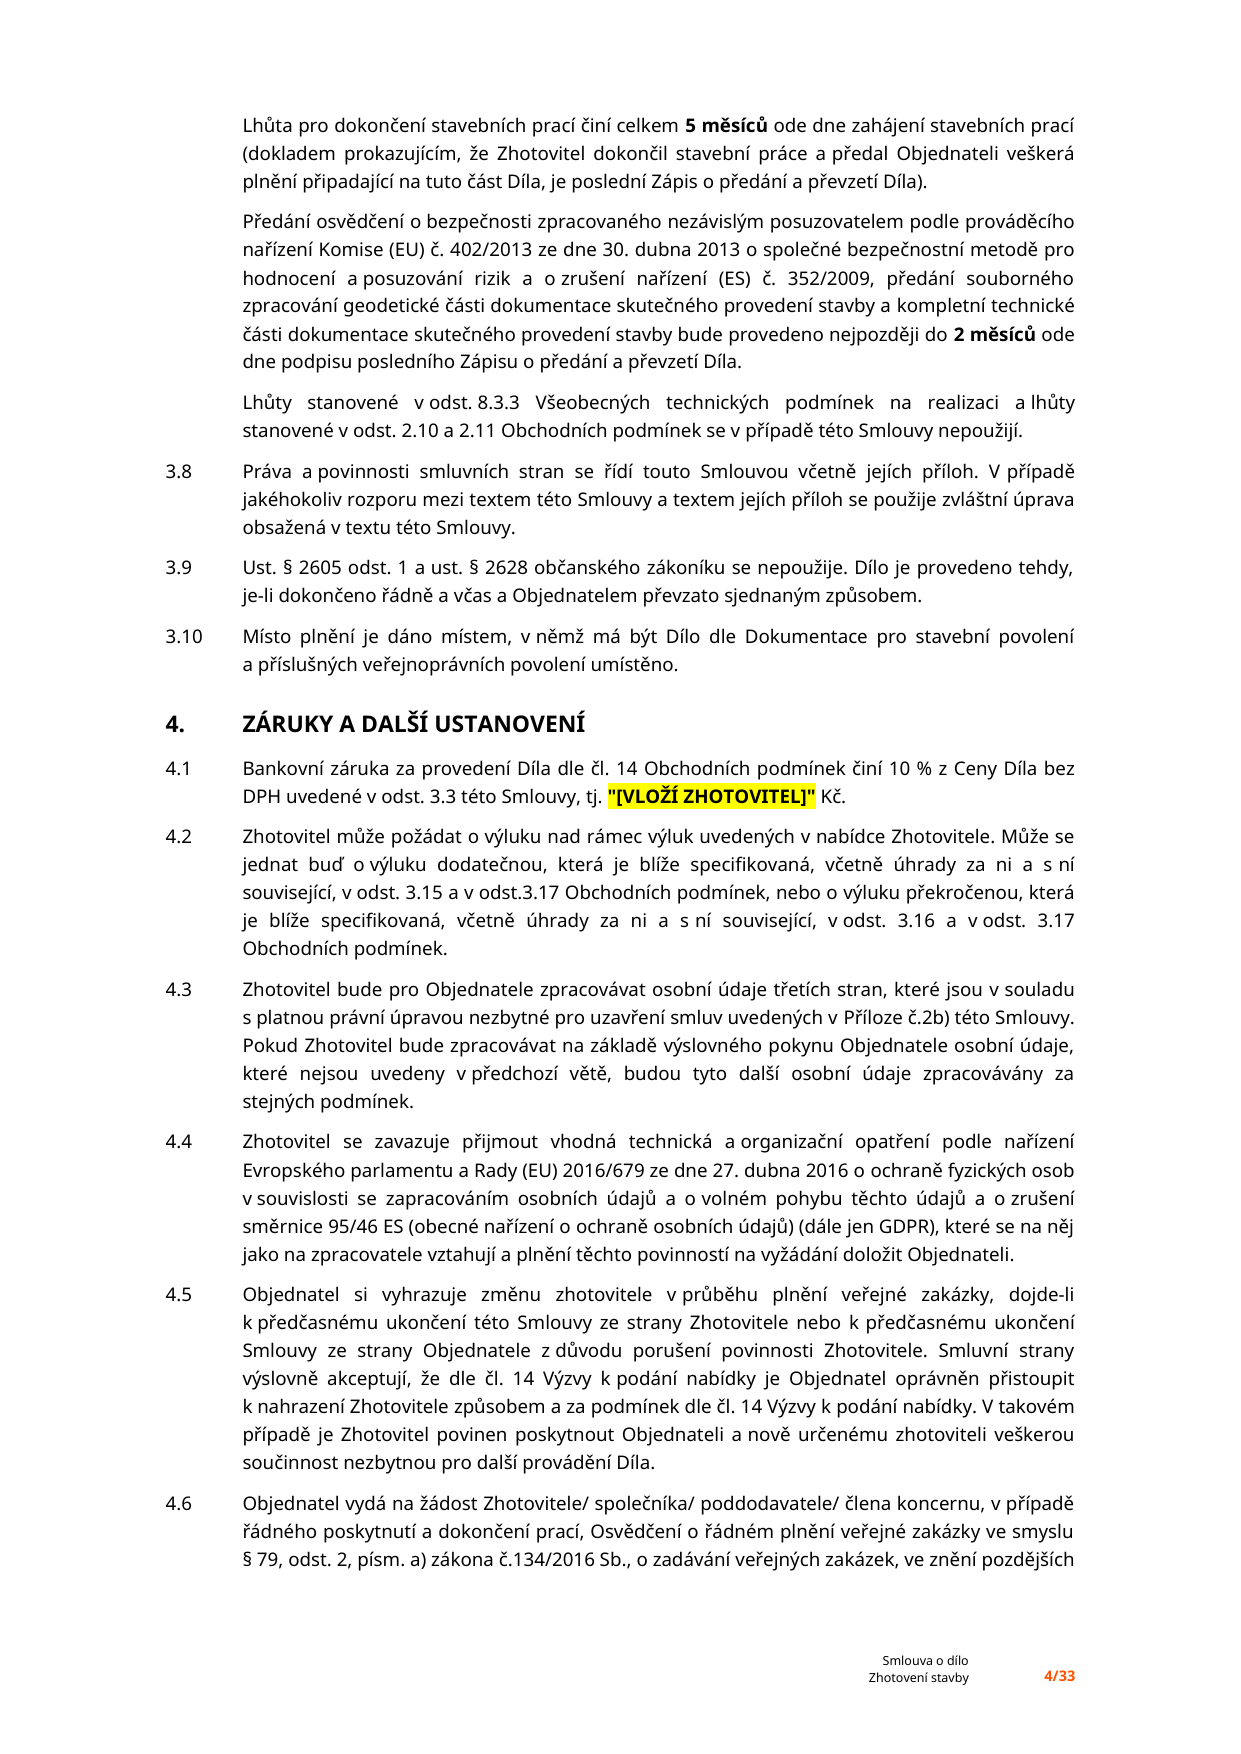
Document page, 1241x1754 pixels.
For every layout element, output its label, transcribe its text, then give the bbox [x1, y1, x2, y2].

text Lhůty stanovené v odst. 8.3.3 Všeobecných technických podmínek na realizaci a lhůty stanovené v odst. 2.10 a 2.11 Obchodních podmínek se v případě této Smlouvy nepoužijí. [242, 389, 1075, 443]
text ZÁRUKY A DALŠÍ USTANOVENÍ [165, 708, 1075, 739]
text Práva a povinnosti smluvních stran se řídí touto Smlouvou včetně jejích příloh. V případě jakéhokoliv rozporu mezi textem této Smlouvy a textem jejích příloh se použije zvláštní úprava obsažená v textu této Smlouvy. [165, 458, 1075, 539]
text Zhotovitel může požádat o výluku nad rámec výluk uvedených v nabídce Zhotovitele. Může se jednat buď o výluku dodatečnou, která je blíže specifikovaná, včetně úhrady za ni a s ní související, v odst. 3.15 a v odst.3.17 Obchodních podmínek, nebo o výluku překročenou, která je blíže specifikovaná, včetně úhrady za ni a s ní související, v odst. 3.16 a v odst. 3.17 Obchodních podmínek. [165, 824, 1075, 961]
text Předání osvědčení o bezpečnosti zpracovaného nezávislým posuzovatelem podle prováděcího nařízení Komise (EU) č. 402/2013 ze dne 30. dubna 2013 o společné bezpečnostní metodě pro hodnocení a posuzování rizik a o zrušení nařízení (ES) č. 352/2009, předání souborného zpracování geodetické části dokumentace skutečného provedení stavby a kompletní technické části dokumentace skutečného provedení stavby bude provedeno nejpozději do 2 měsíců ode dne podpisu posledního Zápisu o předání a převzetí Díla. [242, 209, 1075, 374]
text Zhotovitel bude pro Objednatele zpracovávat osobní údaje třetích stran, které jsou v souladu s platnou právní úpravou nezbytné pro uzavření smluv uvedených v Příloze č.2b) této Smlouvy. Pokud Zhotovitel bude zpracovávat na základě výslovného pokynu Objednatele osobní údaje, které nejsou uvedeny v předchozí větě, budou tyto další osobní údaje zpracovávány za stejných podmínek. [165, 976, 1075, 1114]
text Objednatel si vyhrazuje změnu zhotovitele v průběhu plnění veřejné zakázky, dojde-li k předčasnému ukončení této Smlouvy ze strany Zhotovitele nebo k předčasnému ukončení Smlouvy ze strany Objednatele z důvodu porušení povinnosti Zhotovitele. Smluvní strany výslovně akceptují, že dle čl. 14 Výzvy k podání nabídky je Objednatel oprávněn přistoupit k nahrazení Zhotovitele způsobem a za podmínek dle čl. 14 Výzvy k podání nabídky. V takovém případě je Zhotovitel povinen poskytnout Objednateli a nově určenému zhotoviteli veškerou součinnost nezbytnou pro další provádění Díla. [165, 1281, 1075, 1475]
text Zhotovitel se zavazuje přijmout vhodná technická a organizační opatření podle nařízení Evropského parlamentu a Rady (EU) 2016/679 ze dne 27. dubna 2016 o ochraně fyzických osob v souvislosti se zapracováním osobních údajů a o volném pohybu těchto údajů a o zrušení směrnice 95/46 ES (obecné nařízení o ochraně osobních údajů) (dále jen GDPR), které se na něj jako na zpracovatele vztahují a plnění těchto povinností na vyžádání doložit Objednateli. [165, 1129, 1075, 1266]
text Místo plnění je dáno místem, v němž má být Dílo dle Dokumentace pro stavební povolení a příslušných veřejnoprávních povolení umístěno. [165, 623, 1075, 677]
text Lhůta pro dokončení stavebních prací činí celkem 5 měsíců ode dne zahájení stavebních prací (dokladem prokazujícím, že Zhotovitel dokončil stavební práce a předal Objednateli veškerá plnění připadající na tuto část Díla, je poslední Zápis o předání a převzetí Díla). [242, 112, 1075, 194]
text Bankovní záruka za provedení Díla dle čl. 14 Obchodních podmínek činí 10 % z Ceny Díla bez DPH uvedené v odst. 3.3 této Smlouvy, tj. "[VLOŽÍ ZHOTOVITEL]" Kč. [165, 755, 1075, 809]
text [165, 1490, 1075, 1572]
text Ust. § 2605 odst. 1 a ust. § 2628 občanského zákoníku se nepoužije. Dílo je provedeno tehdy, je-li dokončeno řádně a včas a Objednatelem převzato sjednaným způsobem. [165, 554, 1075, 608]
